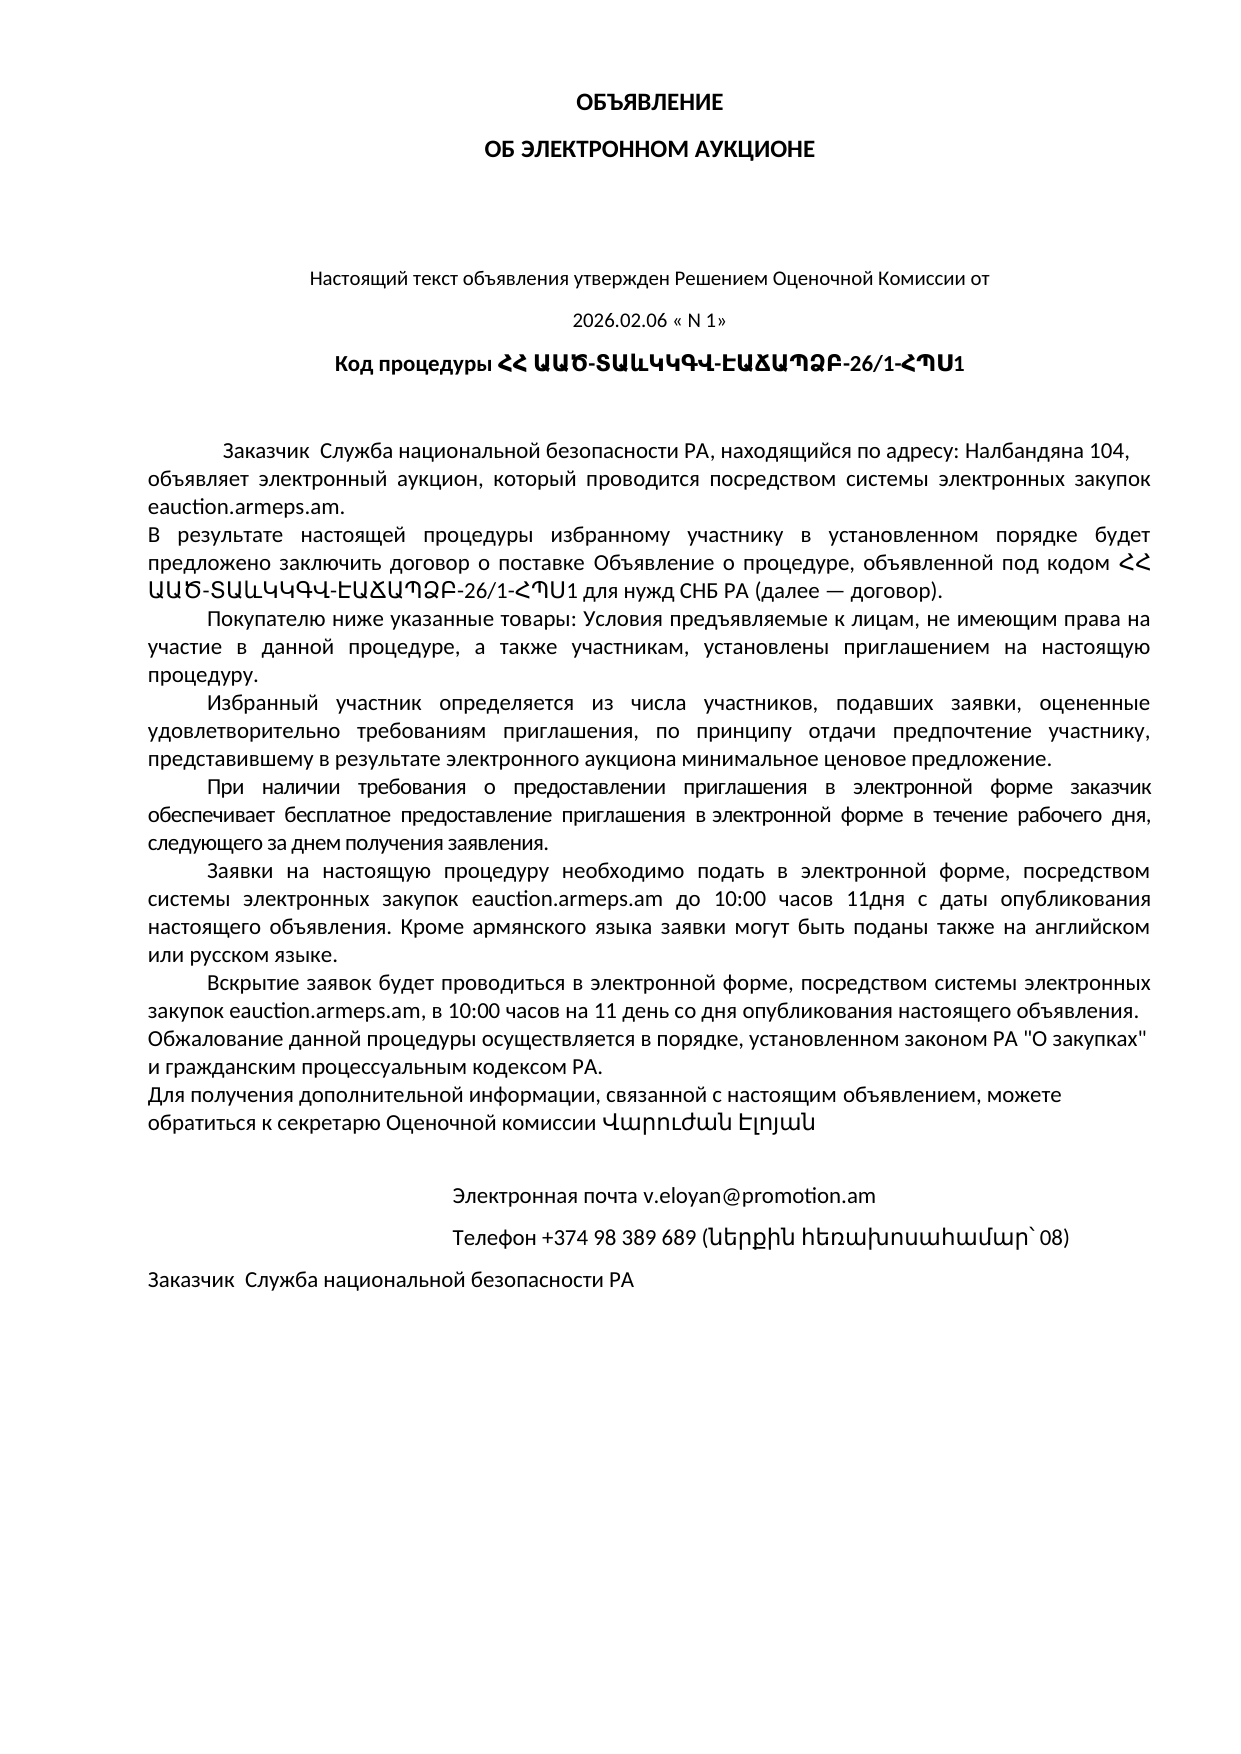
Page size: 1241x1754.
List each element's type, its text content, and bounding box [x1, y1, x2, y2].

text объявляет электронный аукцион, который проводится посредством системы электронных закупок eauction.armeps.am. [148, 464, 1152, 520]
text Заказчик Служба национальной безопасности РА, находящийся по адресу: Налбандяна 104, [148, 436, 1152, 464]
text 2026.02.06 « N 1» [148, 307, 1152, 332]
text Заявки на настоящую процедуру необходимо подать в электронной форме, посредством системы электронных закупок eauction.armeps.am до 10:00 часов 11дня с даты опубликования настоящего объявления. Кроме армянского языка заявки могут быть поданы также на английском или русском языке. [148, 856, 1152, 968]
text Для получения дополнительной информации, связанной с настоящим объявлением, можете обратиться к секретарю Оценочной комиссии Վարուժան Էլոյան [148, 1080, 1152, 1136]
text ОБЪЯВЛЕНИЕ [148, 86, 1152, 117]
text При наличии требования о предоставлении приглашения в электронной форме заказчик обеспечивает бесплатное предоставление приглашения в электронной форме в течение рабочего дня, следующего за днем получения заявления. [148, 772, 1152, 856]
text Электронная почта v.eloyan@promotion.am [148, 1181, 1152, 1209]
text Вскрытие заявок будет проводиться в электронной форме, посредством системы электронных закупок eauction.armeps.am, в 10:00 часов на 11 день со дня опубликования настоящего объявления. [148, 968, 1152, 1024]
text Покупателю ниже указанные товары: Условия предъявляемые к лицам, не имеющим права на участие в данной процедуре, а также участникам, установлены приглашением на настоящую процедуру. [148, 604, 1152, 688]
text Код процедуры ՀՀ ԱԱԾ-ՏԱևԿԿԳՎ-ԷԱՃԱՊՁԲ-26/1-ՀՊՍ1 [148, 349, 1152, 377]
text Избранный участник определяется из числа участников, подавших заявки, оцененные удовлетворительно требованиям приглашения, по принципу отдачи предпочтение участнику, представившему в результате электронного аукциона минимальное ценовое предложение. [148, 688, 1152, 772]
text Телефон +374 98 389 689 (ներքին հեռախոսահամար՝ 08) [148, 1223, 1152, 1251]
text Обжалование данной процедуры осуществляется в порядке, установленном законом РА "О закупках" и гражданским процессуальным кодексом РА. [148, 1024, 1152, 1080]
text В результате настоящей процедуры избранному участнику в установленном порядке будет предложено заключить договор о поставке Объявление о процедуре, объявленной под кодом ՀՀ ԱԱԾ-ՏԱևԿԿԳՎ-ԷԱՃԱՊՁԲ-26/1-ՀՊՍ1 для нужд СНБ РА (далее — договор). [148, 520, 1152, 604]
text Заказчик Служба национальной безопасности РА [148, 1265, 1152, 1293]
text ОБ ЭЛЕКТРОННОМ АУКЦИОНЕ [148, 134, 1152, 164]
text Настоящий текст объявления утвержден Решением Оценочной Комиссии от [148, 265, 1152, 290]
